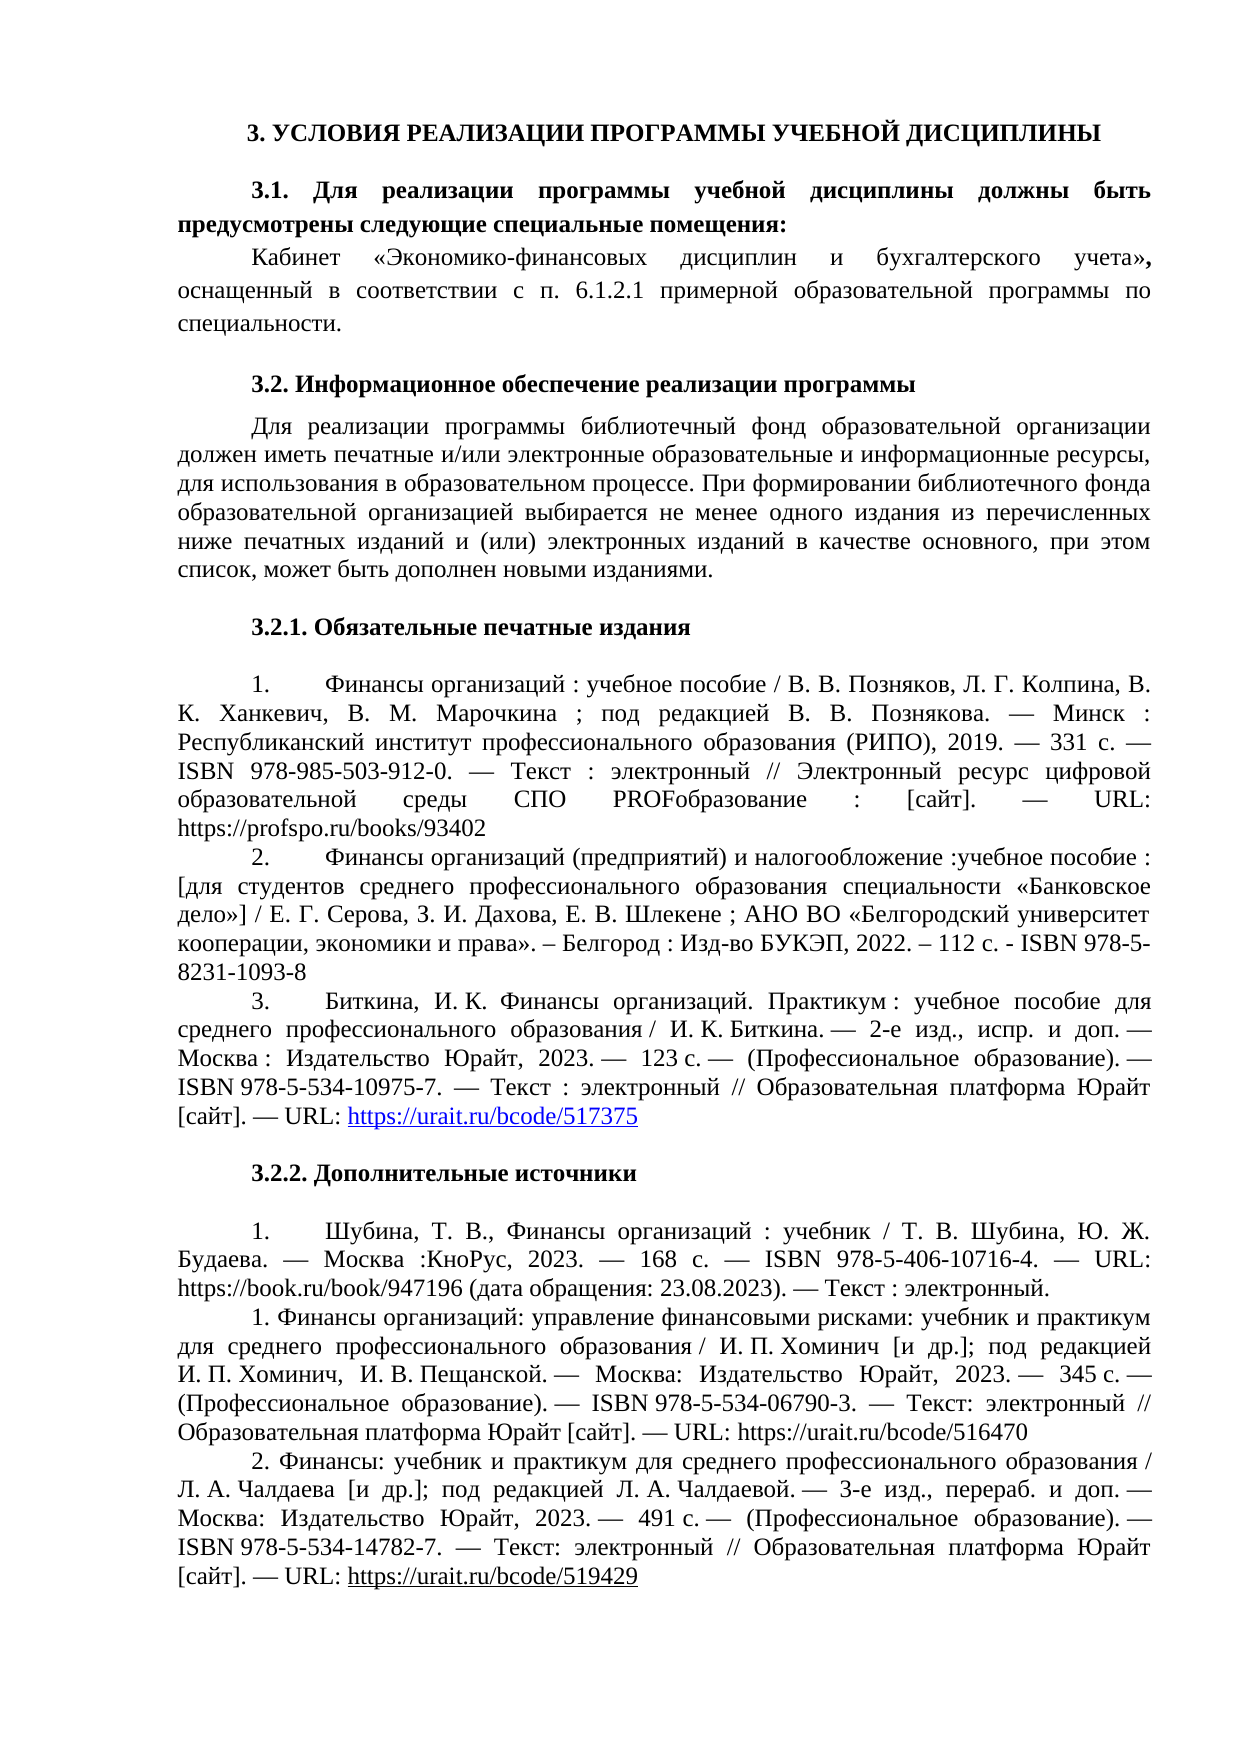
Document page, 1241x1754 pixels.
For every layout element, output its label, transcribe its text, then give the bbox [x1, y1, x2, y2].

text Для реализации программы библиотечный фонд образовательной организации должен иметь печатные и/или электронные образовательные и информационные ресурсы, для использования в образовательном процессе. При формировании библиотечного фонда образовательной организацией выбирается не менее одного издания из перечисленных ниже печатных изданий и (или) электронных изданий в качестве основного, при этом список, может быть дополнен новыми изданиями. [177, 411, 1152, 583]
text 3.2. Информационное обеспечение реализации программы [177, 369, 1152, 398]
text Кабинет «Экономико-финансовых дисциплин и бухгалтерского учета», оснащенный в соответствии с п. 6.1.2.1 примерной образовательной программы по специальности. [177, 242, 1152, 336]
list Биткина, И. К. Финансы организаций. Практикум : учебное пособие для среднего профессионального образования / И. К. Биткина. — 2-е изд., испр. и доп. — Москва : Издательство Юрайт, 2023. — 123 с. — (Профессиональное образование). — ISBN 978-5-534-10975-7. — Текст : электронный // Образовательная платформа Юрайт [сайт]. — URL: https://urait.ru/bcode/517375 [177, 986, 1152, 1129]
text 1. Финансы организаций: управление финансовыми рисками: учебник и практикум для среднего профессионального образования / И. П. Хоминич [и др.]; под редакцией И. П. Хоминич, И. В. Пещанской. — Москва: Издательство Юрайт, 2023. — 345 с. — (Профессиональное образование). — ISBN 978-5-534-06790-3. — Текст: электронный // Образовательная платформа Юрайт [сайт]. — URL: https://urait.ru/bcode/516470 [177, 1302, 1152, 1446]
list Финансы организаций : учебное пособие / В. В. Позняков, Л. Г. Колпина, В. К. Ханкевич, В. М. Марочкина ; под редакцией В. В. Познякова. — Минск : Республиканский институт профессионального образования (РИПО), 2019. — 331 c. — ISBN 978-985-503-912-0. — Текст : электронный // Электронный ресурс цифровой образовательной среды СПО PROFобразование : [сайт]. — URL: https://profspo.ru/books/93402 [177, 669, 1152, 842]
text 3.2.1. Обязательные печатные издания [177, 612, 1152, 641]
text 3.2.2. Дополнительные источники [177, 1158, 1152, 1187]
text 3.1. Для реализации программы учебной дисциплины должны быть предусмотрены следующие специальные помещения: [177, 176, 1152, 237]
list Шубина, Т. В., Финансы организаций : учебник / Т. В. Шубина, Ю. Ж. Будаева. — Москва :КноРус, 2023. — 168 с. — ISBN 978-5-406-10716-4. — URL: https://book.ru/book/947196 (дата обращения: 23.08.2023). — Текст : электронный. [177, 1216, 1152, 1302]
text 2. Финансы: учебник и практикум для среднего профессионального образования / Л. А. Чалдаева [и др.]; под редакцией Л. А. Чалдаевой. — 3-е изд., перераб. и доп. — Москва: Издательство Юрайт, 2023. — 491 с. — (Профессиональное образование). — ISBN 978-5-534-14782-7. — Текст: электронный // Образовательная платформа Юрайт [сайт]. — URL: https://urait.ru/bcode/519429 [177, 1446, 1152, 1589]
list Финансы организаций (предприятий) и налогообложение :учебное пособие : [для студентов среднего профессионального образования специальности «Банковское дело»] / Е. Г. Серова, З. И. Дахова, Е. В. Шлекене ; АНО ВО «Белгородский университет кооперации, экономики и права». – Белгород : Изд-во БУКЭП, 2022. – 112 с. - ISBN 978-5-8231-1093-8 [177, 842, 1152, 986]
text 3. УСЛОВИЯ РЕАЛИЗАЦИИ ПРОГРАММЫ УЧЕБНОЙ ДИСЦИПЛИНЫ [196, 118, 1152, 147]
